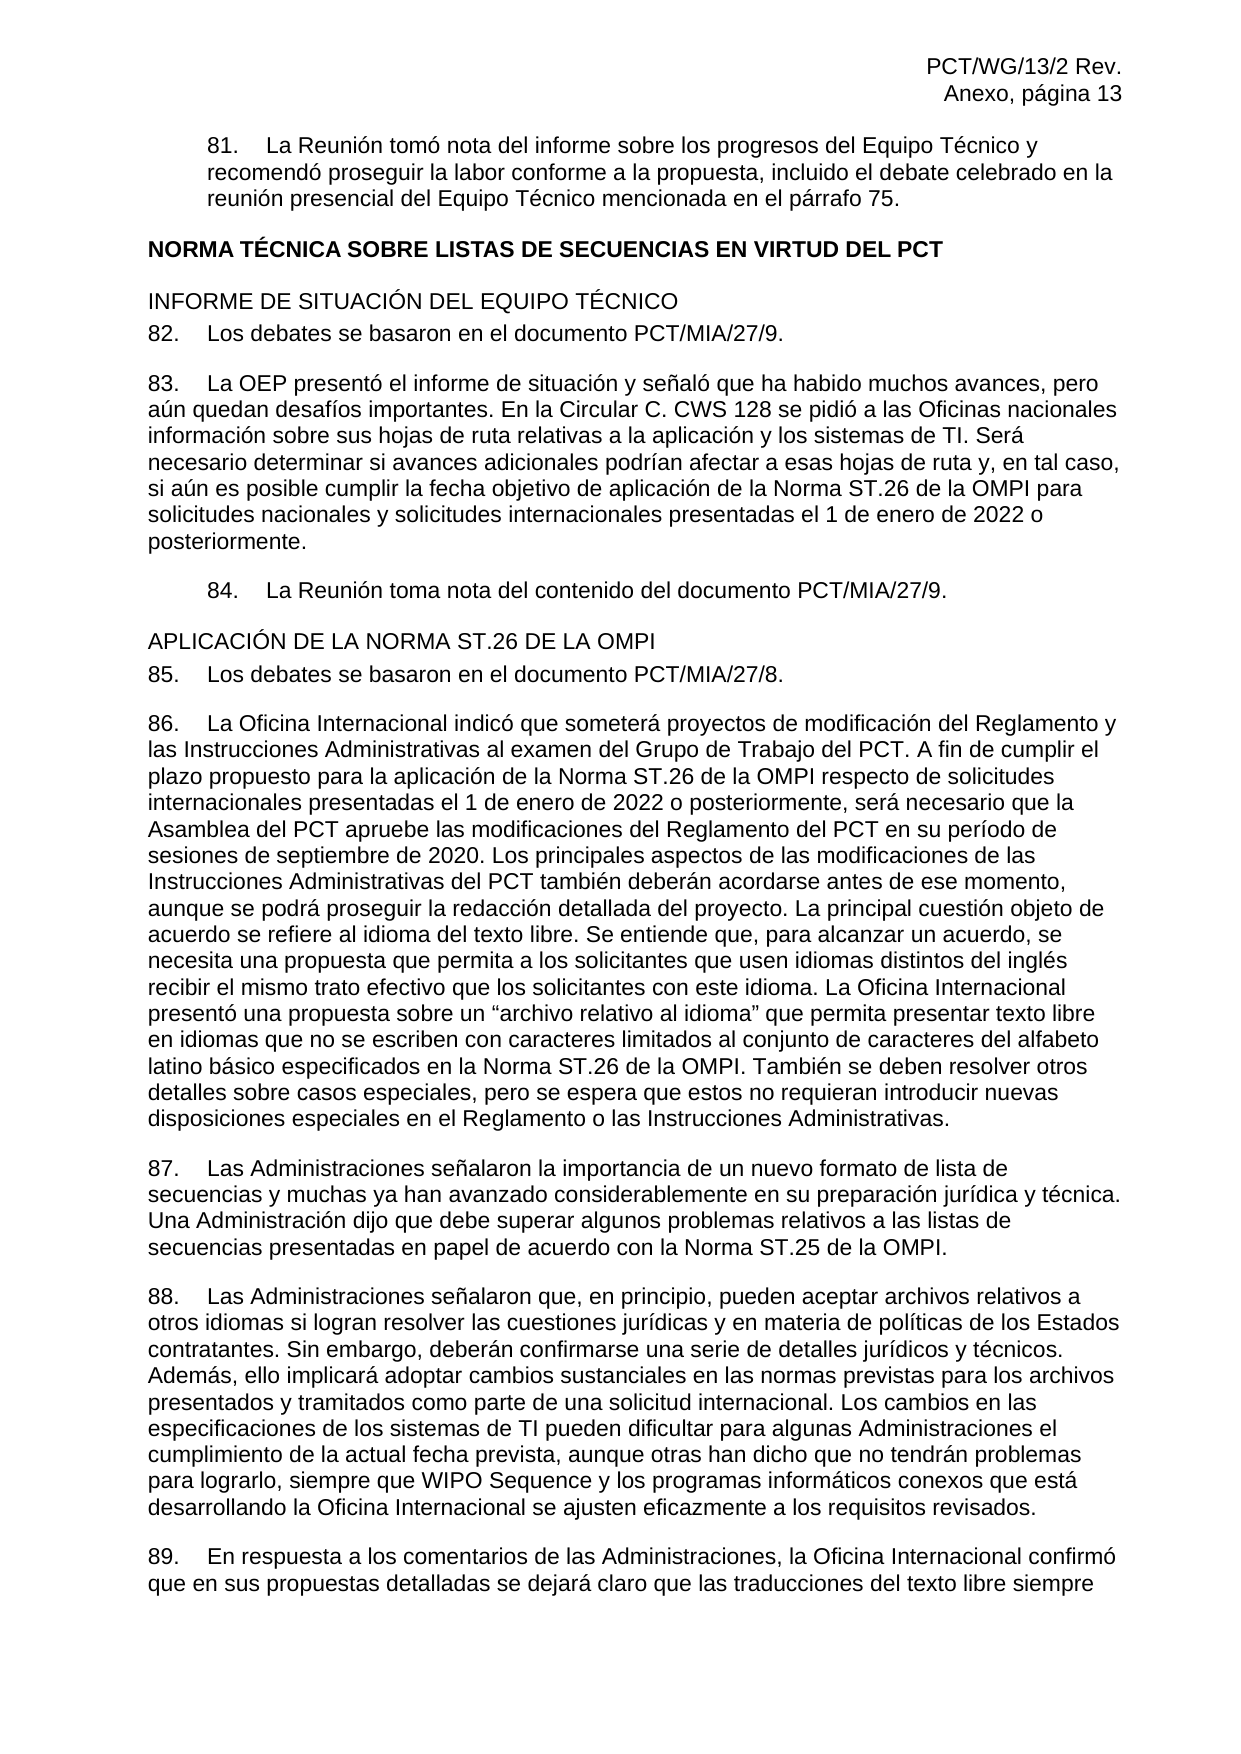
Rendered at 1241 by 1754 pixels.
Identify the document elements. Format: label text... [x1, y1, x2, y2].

text Las Administraciones señalaron que, en principio, pueden aceptar archivos relativos a otros idiomas si logran resolver las cuestiones jurídicas y en materia de políticas de los Estados contratantes. Sin embargo, deberán confirmarse una serie de detalles jurídicos y técnicos. Además, ello implicará adoptar cambios sustanciales en las normas previstas para los archivos presentados y tramitados como parte de una solicitud internacional. Los cambios en las especificaciones de los sistemas de TI pueden dificultar para algunas Administraciones el cumplimiento de la actual fecha prevista, aunque otras han dicho que no tendrán problemas para lograrlo, siempre que WIPO Sequence y los programas informáticos conexos que está desarrollando la Oficina Internacional se ajusten eficazmente a los requisitos revisados. [148, 1283, 1122, 1520]
subtitle Aplicación de la Norma ST.26 de la OMPI [148, 628, 1122, 654]
subtitle NORMA TÉCNICA SOBRE LISTAS DE SECUENCIAS EN VIRTUD DEL PCT [148, 236, 1122, 263]
text La OEP presentó el informe de situación y señaló que ha habido muchos avances, pero aún quedan desafíos importantes. En la Circular C. CWS 128 se pidió a las Oficinas nacionales información sobre sus hojas de ruta relativas a la aplicación y los sistemas de TI. Será necesario determinar si avances adicionales podrían afectar a esas hojas de ruta y, en tal caso, si aún es posible cumplir la fecha objetivo de aplicación de la Norma ST.26 de la OMPI para solicitudes nacionales y solicitudes internacionales presentadas el 1 de enero de 2022 o posteriormente. [148, 369, 1122, 554]
text La Oficina Internacional indicó que someterá proyectos de modificación del Reglamento y las Instrucciones Administrativas al examen del Grupo de Trabajo del PCT. A fin de cumplir el plazo propuesto para la aplicación de la Norma ST.26 de la OMPI respecto de solicitudes internacionales presentadas el 1 de enero de 2022 o posteriormente, será necesario que la Asamblea del PCT apruebe las modificaciones del Reglamento del PCT en su período de sesiones de septiembre de 2020. Los principales aspectos de las modificaciones de las Instrucciones Administrativas del PCT también deberán acordarse antes de ese momento, aunque se podrá proseguir la redacción detallada del proyecto. La principal cuestión objeto de acuerdo se refiere al idioma del texto libre. Se entiende que, para alcanzar un acuerdo, se necesita una propuesta que permita a los solicitantes que usen idiomas distintos del inglés recibir el mismo trato efectivo que los solicitantes con este idioma. La Oficina Internacional presentó una propuesta sobre un “archivo relativo al idioma” que permita presentar texto libre en idiomas que no se escriben con caracteres limitados al conjunto de caracteres del alfabeto latino básico especificados en la Norma ST.26 de la OMPI. También se deben resolver otros detalles sobre casos especiales, pero se espera que estos no requieran introducir nuevas disposiciones especiales en el Reglamento o las Instrucciones Administrativas. [148, 710, 1122, 1132]
text Las Administraciones señalaron la importancia de un nuevo formato de lista de secuencias y muchas ya han avanzado considerablemente en su preparación jurídica y técnica. Una Administración dijo que debe superar algunos problemas relativos a las listas de secuencias presentadas en papel de acuerdo con la Norma ST.25 de la OMPI. [148, 1155, 1122, 1260]
text La Reunión toma nota del contenido del documento PCT/MIA/27/9. [207, 577, 1122, 603]
text La Reunión tomó nota del informe sobre los progresos del Equipo Técnico y recomendó proseguir la labor conforme a la propuesta, incluido el debate celebrado en la reunión presencial del Equipo Técnico mencionada en el párrafo 75. [207, 132, 1122, 211]
text Los debates se basaron en el documento PCT/MIA/27/8. [148, 661, 1122, 687]
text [148, 1543, 1122, 1596]
subtitle INFORME DE SITUACIÓN DEL EQUIPO TÉCNICO [148, 288, 1122, 314]
text Los debates se basaron en el documento PCT/MIA/27/9. [148, 320, 1122, 347]
